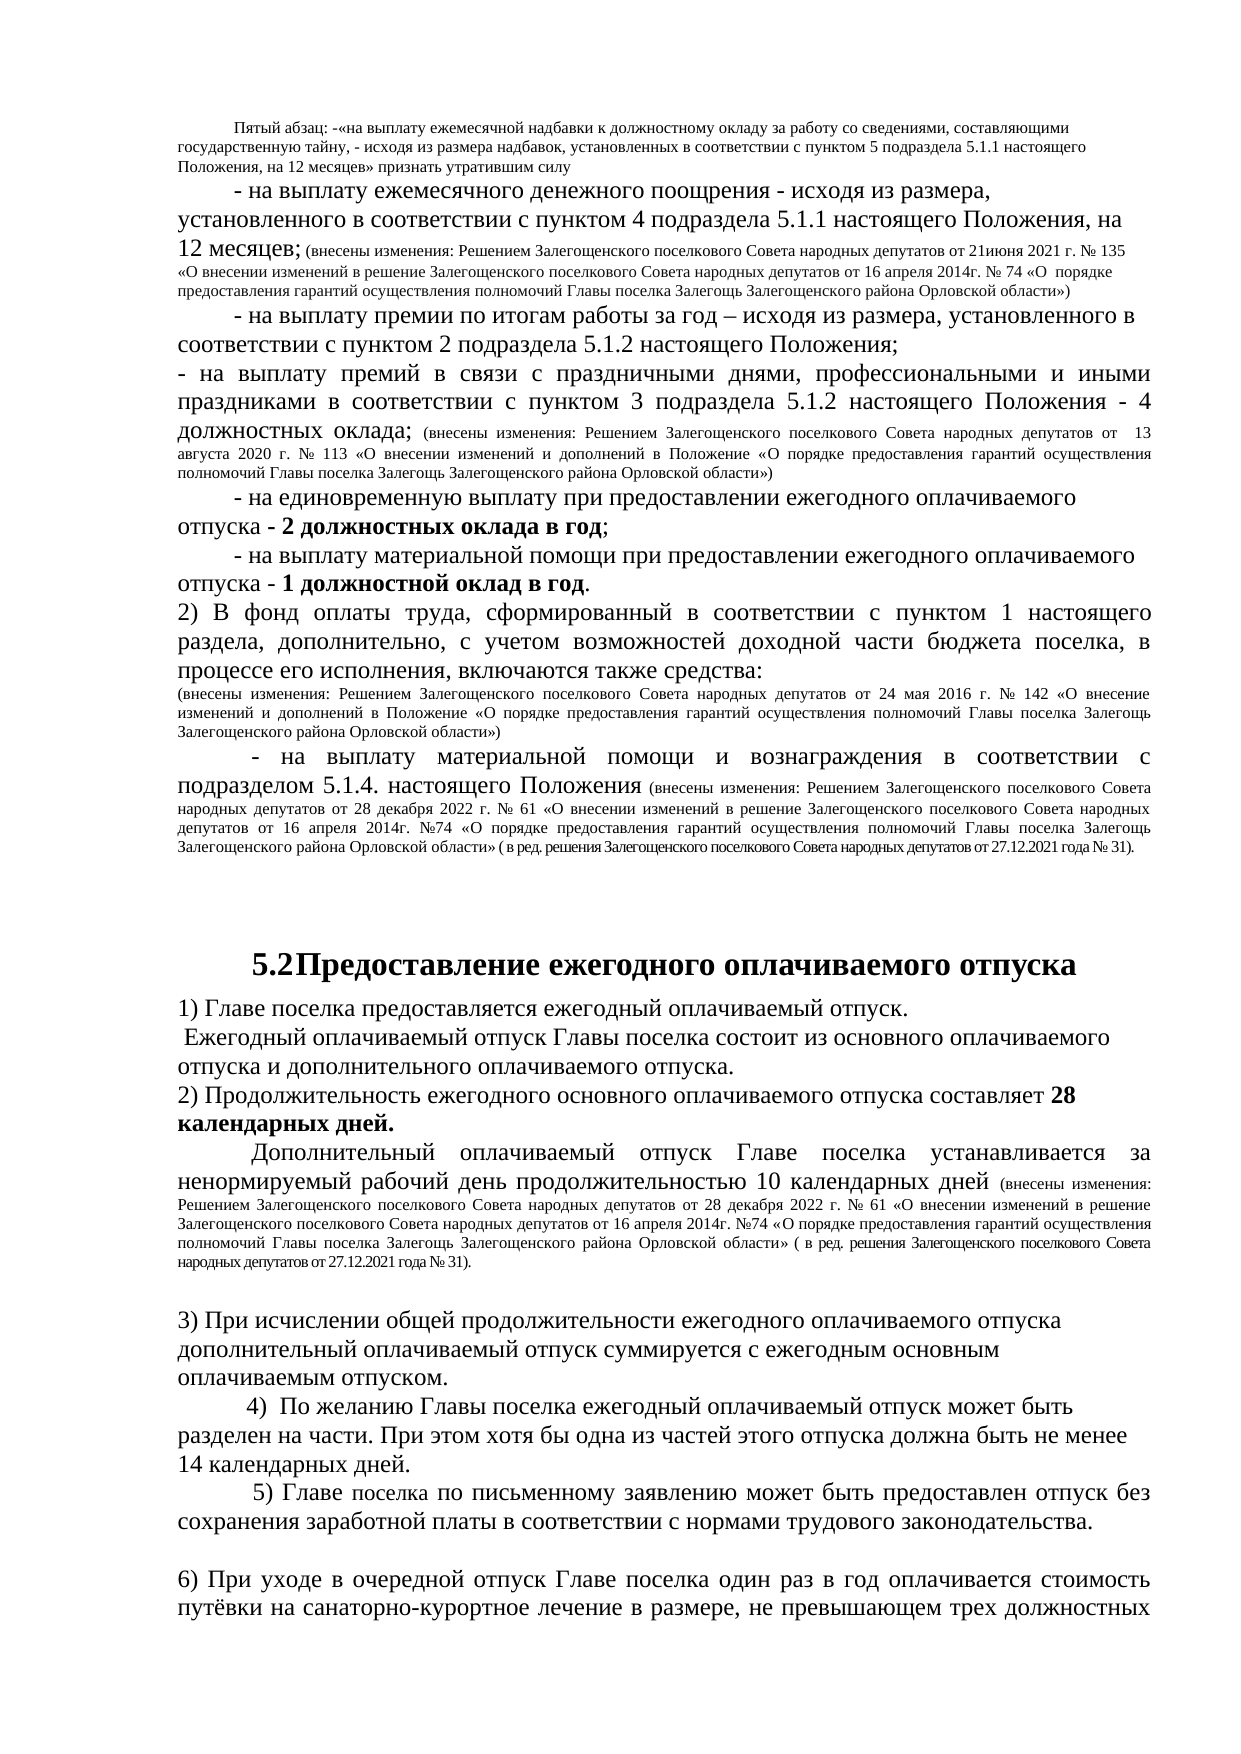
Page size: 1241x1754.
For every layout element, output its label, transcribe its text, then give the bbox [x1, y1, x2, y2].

text (внесены изменения: Решением Залегощенского поселкового Совета народных депутатов от 24 мая . № 142 «О внесение изменений и дополнений в Положение «О порядке предоставления гарантий осуществления полномочий Главы поселка Залегощь Залегощенского района Орловской области») [177, 683, 1152, 741]
text - на выплату материальной помощи и вознаграждения в соответствии с подразделом 5.1.4. настоящего Положения (внесены изменения: Решением Залегощенского поселкового Совета народных депутатов от 28 декабря 2022 г. № 61 «О внесении изменений в решение Залегощенского поселкового Совета народных депутатов от 16 апреля 2014г. №74 «О порядке предоставления гарантий осуществления полномочий Главы поселка Залегощь Залегощенского района Орловской области» ( в ред. решения Залегощенского поселкового Совета народных депутатов от 27.12.2021 года № 31). [177, 741, 1152, 856]
text 2) В фонд оплаты труда, сформированный в соответствии с пунктом 1 настоящего раздела, дополнительно, с учетом возможностей доходной части бюджета поселка, в процессе его исполнения, включаются также средства: [177, 597, 1152, 683]
text 2) Продолжительность ежегодного основного оплачиваемого отпуска составляет 28 календарных дней. [177, 1080, 1152, 1137]
subtitle Предоставление ежегодного оплачиваемого отпуска [177, 944, 1152, 982]
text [177, 1564, 1152, 1621]
text - на выплату материальной помощи при предоставлении ежегодного оплачиваемого отпуска - 1 должностной оклад в год. [177, 540, 1152, 597]
text - на выплату премий в связи с праздничными днями, профессиональными и иными праздниками в соответствии с пунктом 3 подраздела 5.1.2 настоящего Положения - 4 должностных оклада; (внесены изменения: Решением Залегощенского поселкового Совета народных депутатов от 13 августа . № 113 «О внесении изменений и дополнений в Положение «О порядке предоставления гарантий осуществления полномочий Главы поселка Залегощь Залегощенского района Орловской области») [177, 358, 1152, 482]
text Дополнительный оплачиваемый отпуск Главе поселка устанавливается за ненормируемый рабочий день продолжительностью 10 календарных дней (внесены изменения: Решением Залегощенского поселкового Совета народных депутатов от 28 декабря 2022 г. № 61 «О внесении изменений в решение Залегощенского поселкового Совета народных депутатов от 16 апреля 2014г. №74 «О порядке предоставления гарантий осуществления полномочий Главы поселка Залегощь Залегощенского района Орловской области» ( в ред. решения Залегощенского поселкового Совета народных депутатов от 27.12.2021 года № 31). [177, 1137, 1152, 1271]
text - на выплату ежемесячного денежного поощрения - исходя из размера, установленного в соответствии с пунктом 4 подраздела 5.1.1 настоящего Положения, на 12 месяцев; (внесены изменения: Решением Залегощенского поселкового Совета народных депутатов от 21июня . № 135 «О внесении изменений в решение Залегощенского поселкового Совета народных депутатов от 16 апреля 2014г. № 74 «О порядке предоставления гарантий осуществления полномочий Главы поселка Залегощь Залегощенского района Орловской области») [177, 176, 1152, 300]
text 4) По желанию Главы поселка ежегодный оплачиваемый отпуск может быть разделен на части. При этом хотя бы одна из частей этого отпуска должна быть не менее 14 календарных дней. [177, 1391, 1152, 1477]
text Ежегодный оплачиваемый отпуск Главы поселка состоит из основного оплачиваемого отпуска и дополнительного оплачиваемого отпуска. [177, 1022, 1152, 1080]
text 3) При исчислении общей продолжительности ежегодного оплачиваемого отпуска дополнительный оплачиваемый отпуск суммируется с ежегодным основным оплачиваемым отпуском. [177, 1305, 1152, 1391]
list 5) Главе поселка по письменному заявлению может быть предоставлен отпуск без сохранения заработной платы в соответствии с нормами трудового законодательства. [177, 1477, 1152, 1535]
text Пятый абзац: -«на выплату ежемесячной надбавки к должностному окладу за работу со сведениями, составляющими государственную тайну, - исходя из размера надбавок, установленных в соответствии с пунктом 5 подраздела 5.1.1 настоящего Положения, на 12 месяцев» признать утратившим силу [177, 118, 1152, 176]
text - на единовременную выплату при предоставлении ежегодного оплачиваемого отпуска - 2 должностных оклада в год; [177, 482, 1152, 540]
text 1) Главе поселка предоставляется ежегодный оплачиваемый отпуск. [177, 993, 1152, 1022]
text - на выплату премии по итогам работы за год – исходя из размера, установленного в соответствии с пунктом 2 подраздела 5.1.2 настоящего Положения; [177, 300, 1152, 358]
